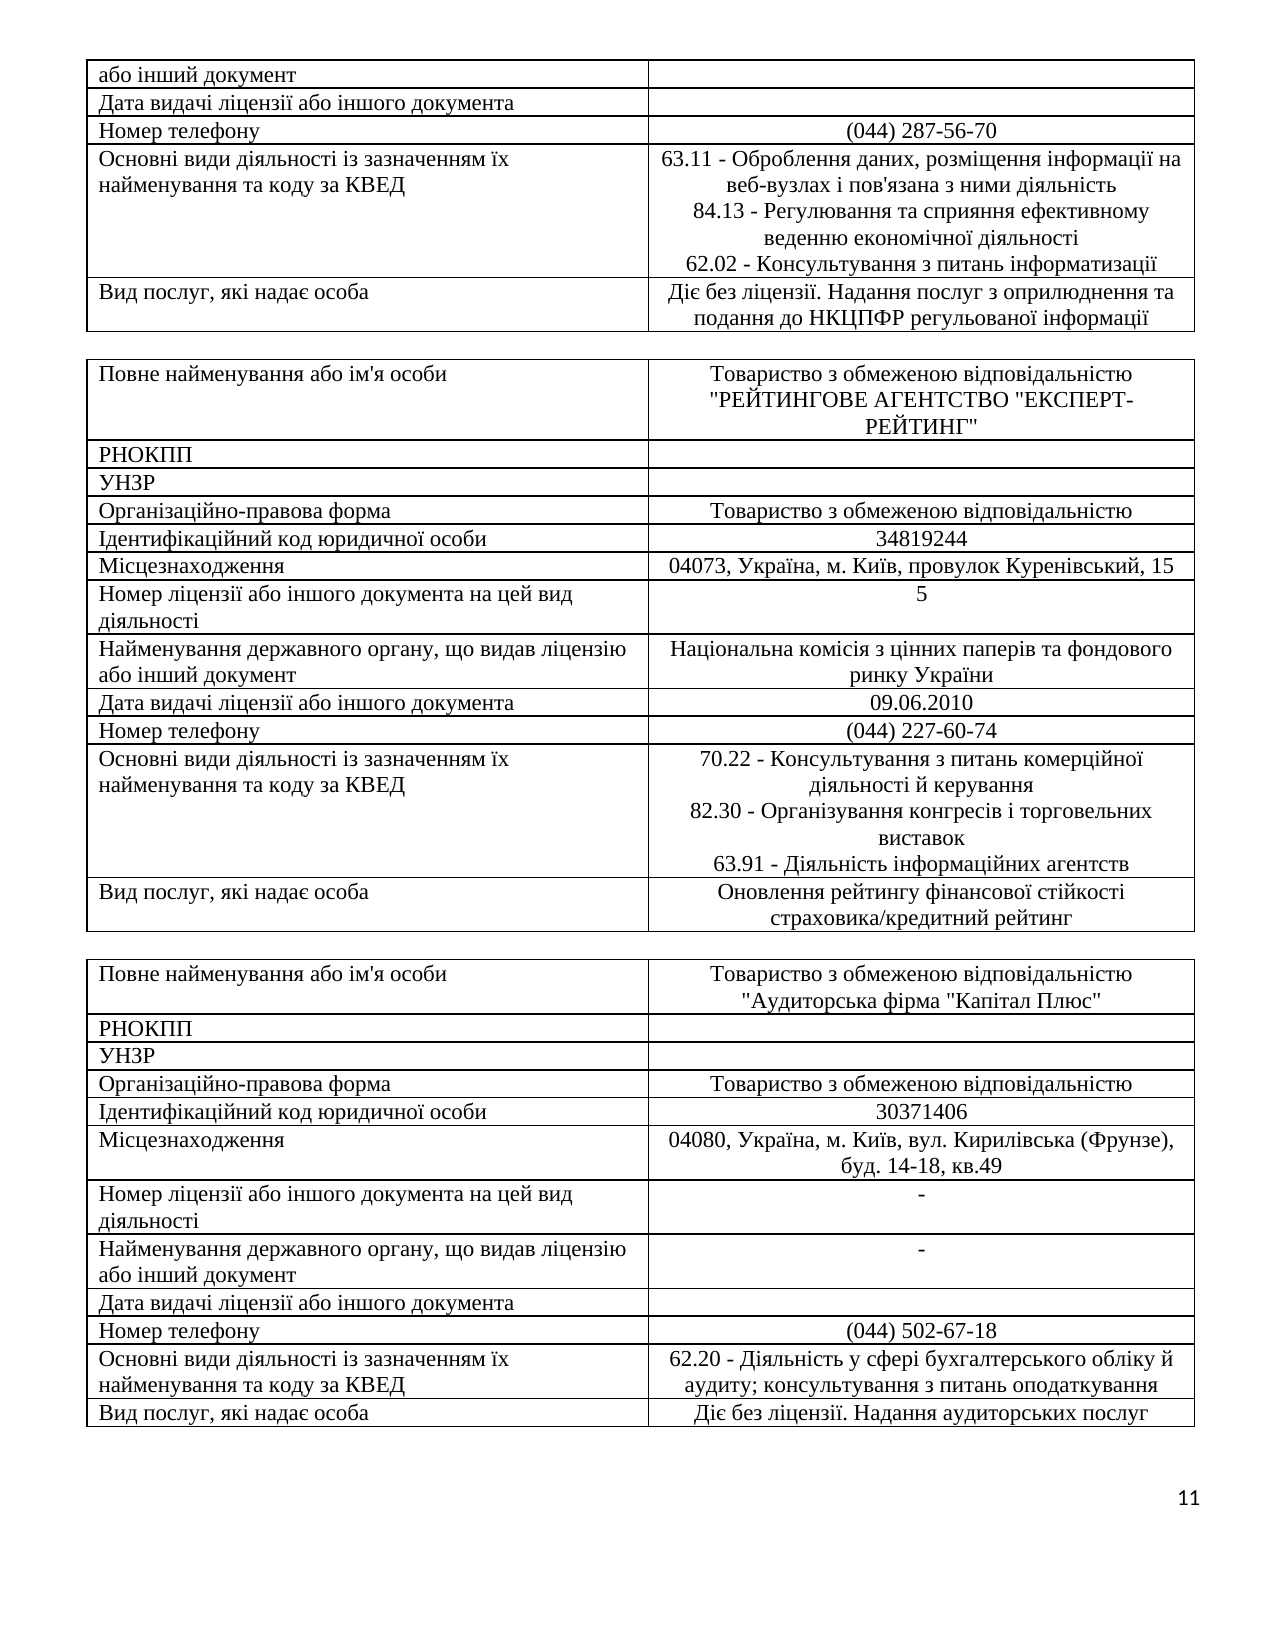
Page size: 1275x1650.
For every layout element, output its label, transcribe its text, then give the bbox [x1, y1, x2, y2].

table_cell (044) 287-56-70 [649, 117, 1194, 143]
table_cell 34819244 [649, 525, 1194, 551]
table_cell Основні види діяльності із зазначенням їх найменування та коду за КВЕД [88, 745, 648, 877]
table_cell Номер телефону [88, 117, 648, 143]
table_cell [649, 469, 1194, 495]
table_cell Вид послуг, які надає особа [88, 878, 648, 931]
table_cell [649, 441, 1194, 467]
table_cell Вид послуг, які надає особа [88, 1399, 648, 1426]
table_header Повне найменування або ім'я особи [88, 960, 648, 1013]
table_cell 70.22 - Консультування з питань комерцiйної дiяльностi й керування 82.30 - Органiзування конгресiв i торговельних виставок 63.91 - Дiяльнiсть iнформацiйних агентств [649, 745, 1194, 877]
table_cell - [649, 1181, 1194, 1233]
table_cell 04080, Україна, м. Київ, вул. Кирилiвська (Фрунзе), буд. 14-18, кв.49 [649, 1126, 1194, 1179]
table_cell Найменування державного органу, що видав ліцензію або інший документ [88, 635, 648, 687]
table_cell Ідентифікаційний код юридичної особи [88, 525, 648, 551]
table_cell Організаційно-правова форма [88, 497, 648, 523]
table_header Повне найменування або ім'я особи [88, 360, 648, 439]
table_cell (044) 227-60-74 [649, 717, 1194, 743]
table_cell Номер телефону [88, 717, 648, 743]
table_cell Товариство з обмеженою відповідальністю [649, 497, 1194, 523]
table_cell Основні види діяльності із зазначенням їх найменування та коду за КВЕД [88, 145, 648, 276]
table_cell Дата видачі ліцензії або іншого документа [88, 689, 648, 715]
table_cell УНЗР [88, 1043, 648, 1069]
table_cell 62.20 - Дiяльнiсть у сферi бухгалтерського облiку й аудиту; консультування з питань оподаткування [649, 1345, 1194, 1398]
table_header Товариство з обмеженою вiдповiдальнiстю "РЕЙТИНГОВЕ АГЕНТСТВО "ЕКСПЕРТ-РЕЙТИНГ" [649, 360, 1194, 439]
table_cell Дiє без лiцензiї. Надання аудиторських послуг [649, 1399, 1194, 1426]
table_cell РНОКПП [88, 441, 648, 467]
table_cell Номер телефону [88, 1317, 648, 1343]
table_cell 30371406 [649, 1098, 1194, 1125]
table_cell Найменування державного органу, що видав ліцензію або інший документ [88, 1235, 648, 1287]
table_cell [649, 1043, 1194, 1069]
table_cell Номер ліцензії або іншого документа на цей вид діяльності [88, 1181, 648, 1233]
table_cell [649, 89, 1194, 115]
table_cell - [649, 1235, 1194, 1287]
table_cell Основні види діяльності із зазначенням їх найменування та коду за КВЕД [88, 1345, 648, 1398]
table_cell Місцезнаходження [88, 1126, 648, 1179]
table_cell Організаційно-правова форма [88, 1071, 648, 1097]
table_cell 04073, Україна, м. Київ, провулок Куренiвський, 15 [649, 553, 1194, 579]
table_cell Дата видачі ліцензії або іншого документа [88, 89, 648, 115]
table_cell Дата видачі ліцензії або іншого документа [88, 1289, 648, 1315]
table_cell УНЗР [88, 469, 648, 495]
table_cell Вид послуг, які надає особа [88, 278, 648, 331]
table_cell [649, 1015, 1194, 1041]
table_cell Місцезнаходження [88, 553, 648, 579]
table_cell Ідентифікаційний код юридичної особи [88, 1098, 648, 1125]
table_cell Дiє без лiцензiї. Надання послуг з оприлюднення та подання до НКЦПФР регульованої iнформацiї [649, 278, 1194, 331]
table_cell Номер ліцензії або іншого документа на цей вид діяльності [88, 581, 648, 633]
table_cell 09.06.2010 [649, 689, 1194, 715]
table_cell Нацiональна комiсiя з цiнних паперiв та фондового ринку України [649, 635, 1194, 687]
table_cell - [649, 61, 1194, 87]
table_cell (044) 502-67-18 [649, 1317, 1194, 1343]
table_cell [88, 61, 648, 87]
table_cell Оновлення рейтингу фiнансової стiйкостi страховика/кредитний рейтинг [649, 878, 1194, 931]
table_cell РНОКПП [88, 1015, 648, 1041]
table_cell 5 [649, 581, 1194, 633]
table_header Товариство з обмеженою вiдповiдальнiстю "Аудиторська фiрма "Капiтал Плюс" [649, 960, 1194, 1013]
table_cell 63.11 - Оброблення даних, розмiщення iнформацiї на веб-вузлах i пов'язана з ними дiяльнiсть 84.13 - Регулювання та сприяння ефективному веденню економiчної дiяльностi 62.02 - Консультування з питань iнформатизацiї [649, 145, 1194, 276]
table_cell Товариство з обмеженою відповідальністю [649, 1071, 1194, 1097]
table_cell [649, 1289, 1194, 1315]
